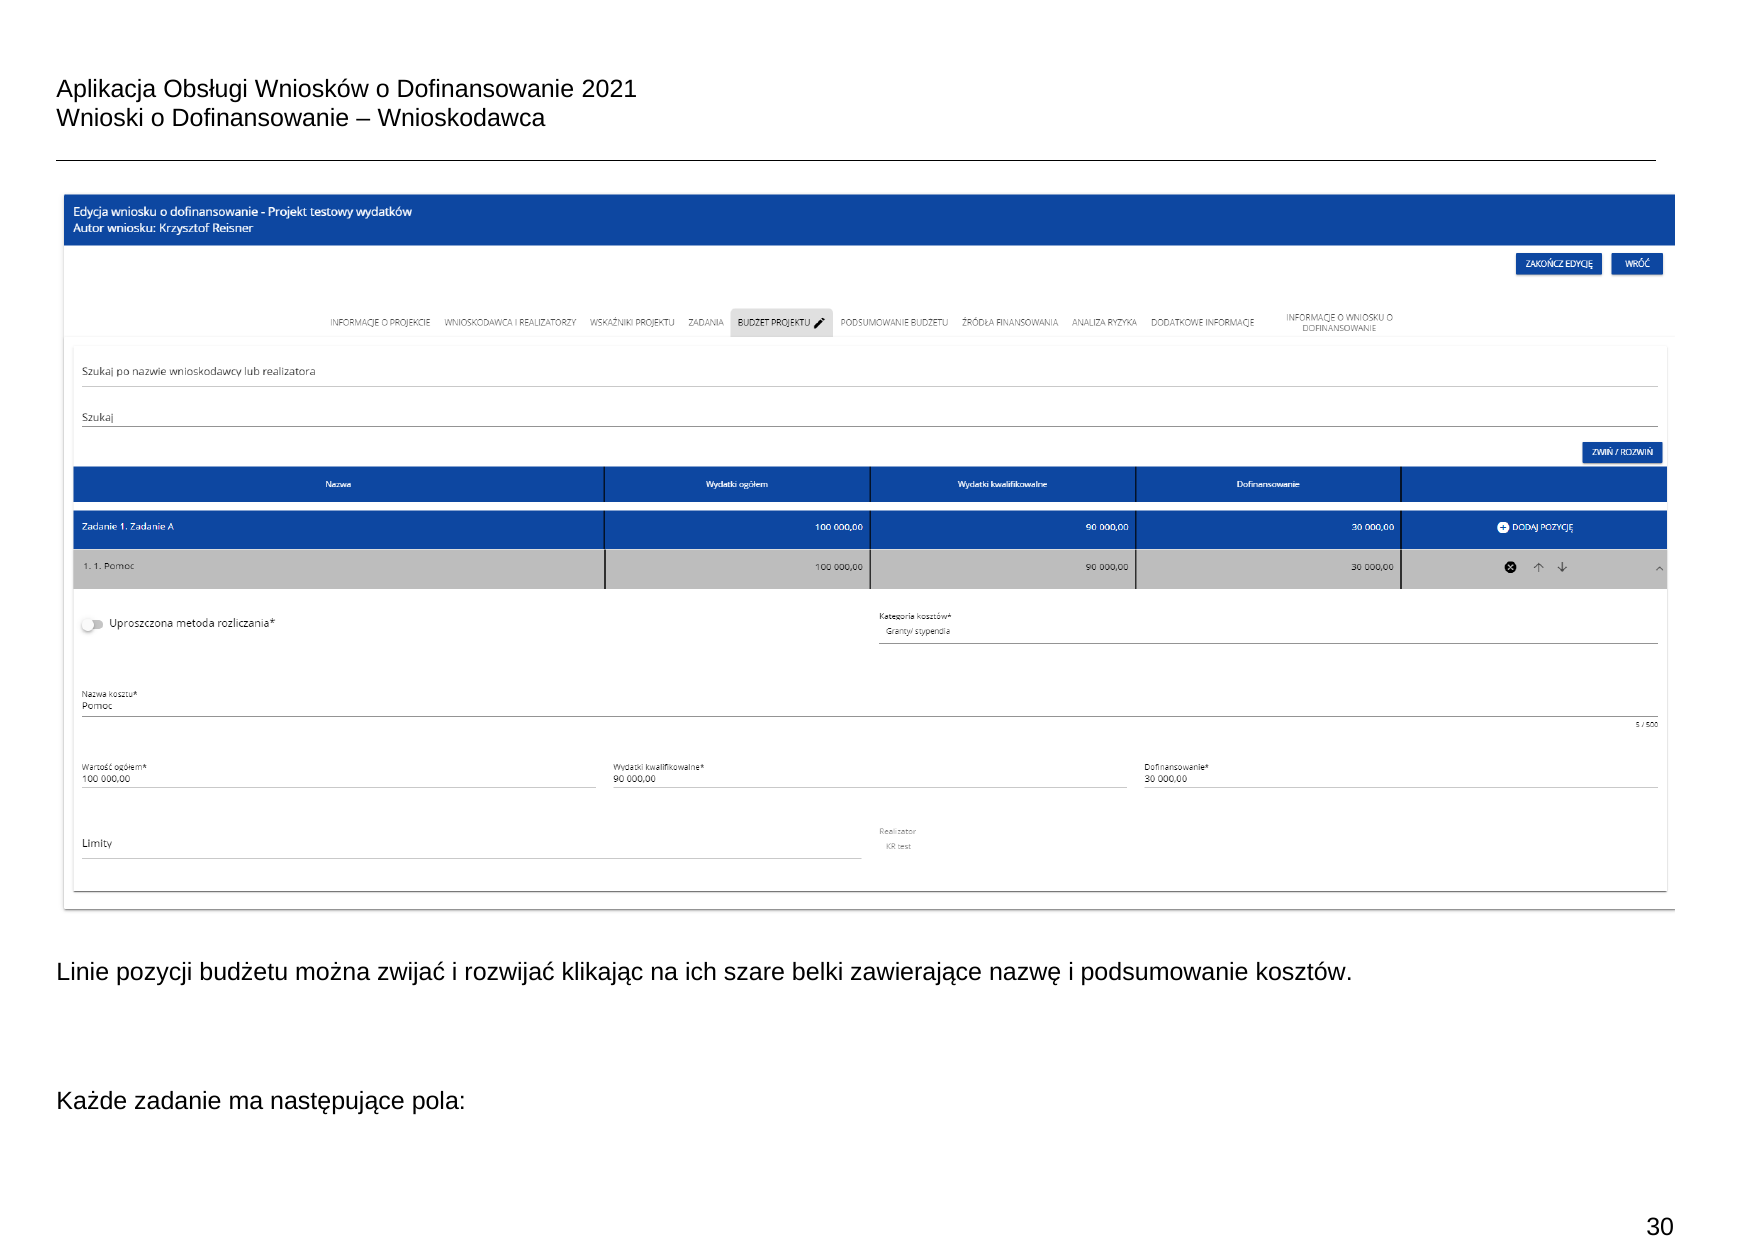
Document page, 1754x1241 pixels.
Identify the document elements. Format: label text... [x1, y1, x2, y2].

text Linie pozycji budżetu można zwijać i rozwijać klikając na ich szare belki zawierające nazwę i podsumowanie kosztów. [56, 957, 1674, 986]
text Każde zadanie ma następujące pola: [56, 1086, 1674, 1115]
picture [56, 192, 1675, 914]
